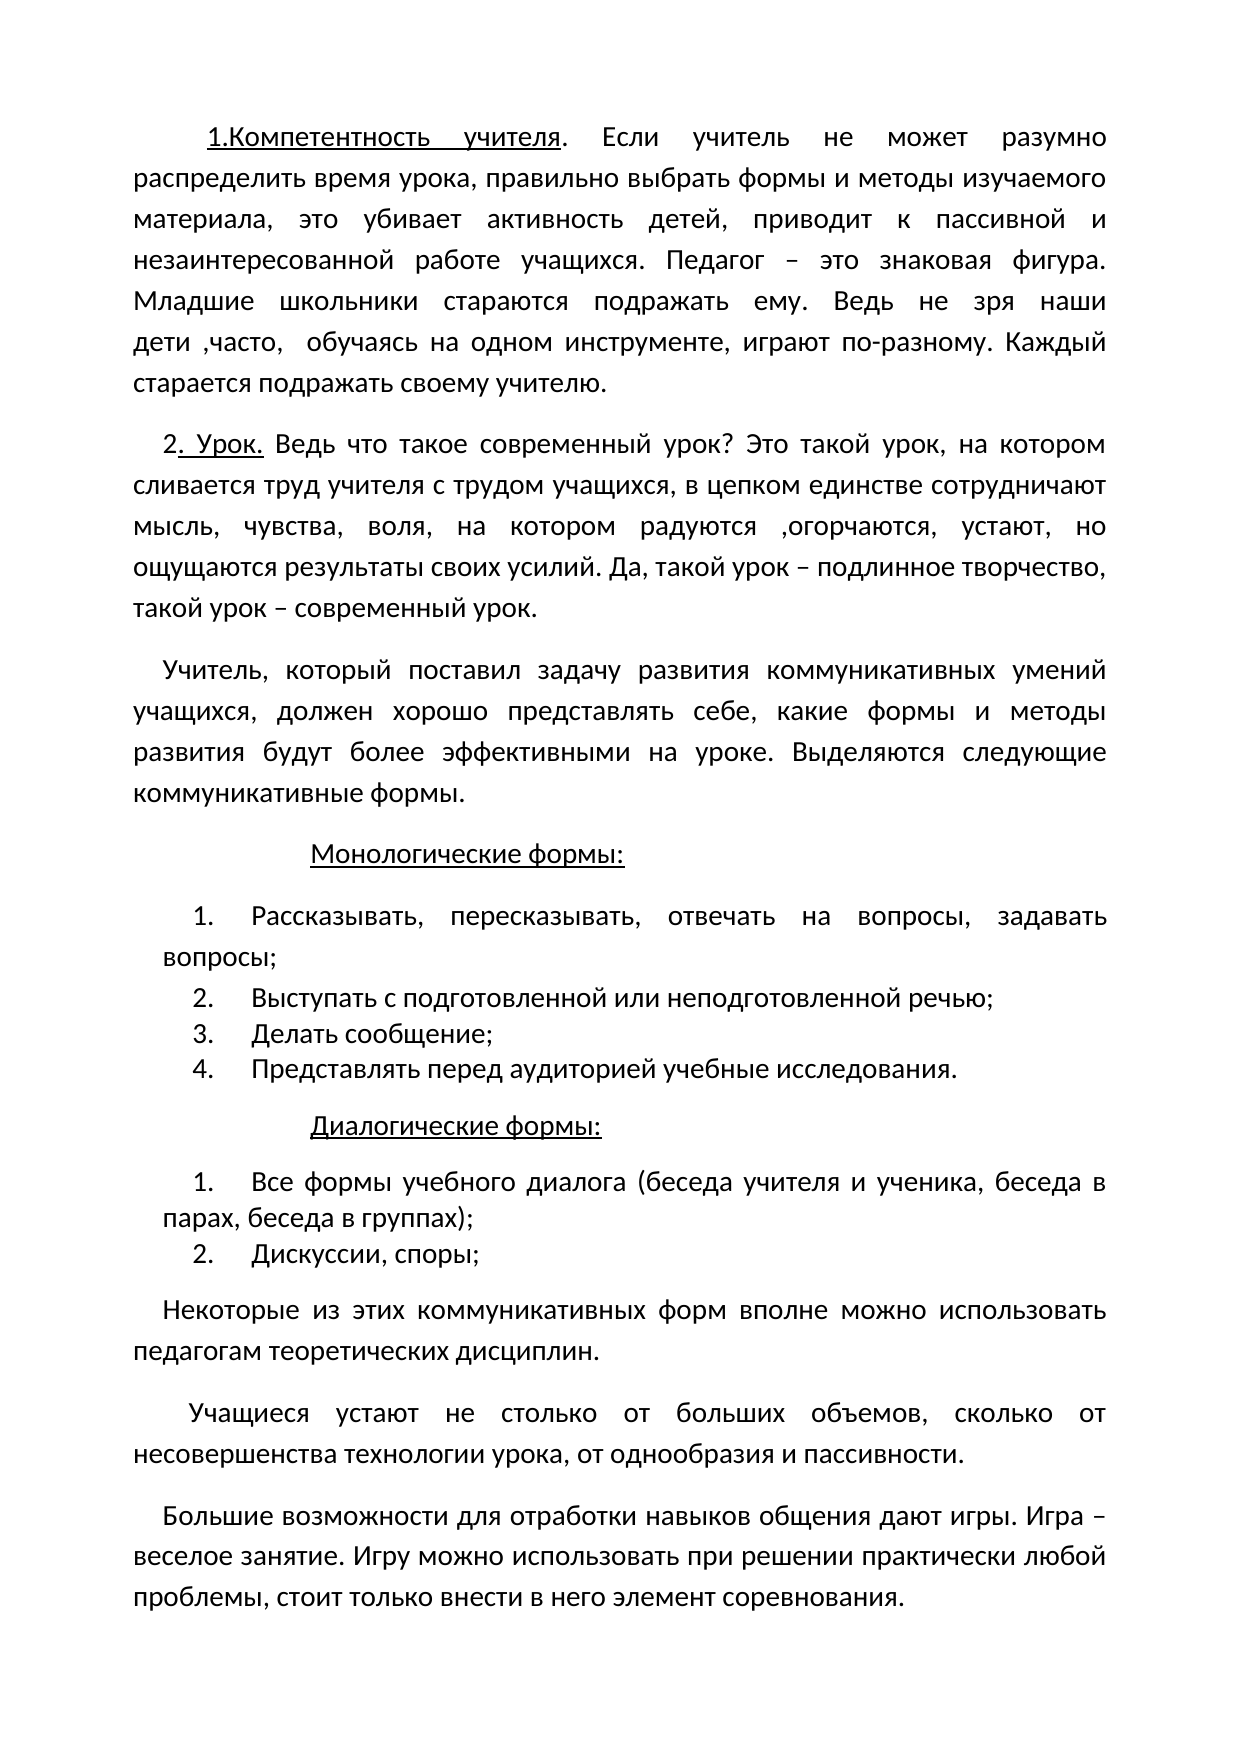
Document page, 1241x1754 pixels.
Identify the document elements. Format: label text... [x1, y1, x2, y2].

list Все формы учебного диалога (беседа учителя и ученика, беседа в парах, беседа в группах); [162, 1163, 1107, 1235]
list Дискуссии, споры; [162, 1235, 1107, 1270]
text 2. Урок. Ведь что такое современный урок? Это такой урок, на котором сливается труд учителя с трудом учащихся, в цепком единстве сотрудничают мысль, чувства, воля, на котором радуются ,огорчаются, устают, но ощущаются результаты своих усилий. Да, такой урок – подлинное творчество, такой урок – современный урок. [133, 426, 1107, 625]
text Некоторые из этих коммуникативных форм вполне можно использовать педагогам теоретических дисциплин. [133, 1291, 1107, 1368]
text Диалогические формы: [162, 1107, 1107, 1143]
text 1.Компетентность учителя. Если учитель не может разумно распределить время урока, правильно выбрать формы и методы изучаемого материала, это убивает активность детей, приводит к пассивной и незаинтересованной работе учащихся. Педагог – это знаковая фигура. Младшие школьники стараются подражать ему. Ведь не зря наши дети ,часто, обучаясь на одном инструменте, играют по-разному. Каждый старается подражать своему учителю. [133, 118, 1107, 399]
list Рассказывать, пересказывать, отвечать на вопросы, задавать вопросы; [162, 897, 1107, 974]
text Большие возможности для отработки навыков общения дают игры. Игра – веселое занятие. Игру можно использовать при решении практически любой проблемы, стоит только внести в него элемент соревнования. [133, 1497, 1107, 1614]
text Учитель, который поставил задачу развития коммуникативных умений учащихся, должен хорошо представлять себе, какие формы и методы развития будут более эффективными на уроке. Выделяются следующие коммуникативные формы. [133, 651, 1107, 809]
list Делать сообщение; [162, 1015, 1107, 1051]
list Представлять перед аудиторией учебные исследования. [162, 1051, 1107, 1086]
list Выступать с подготовленной или неподготовленной речью; [162, 979, 1107, 1015]
text Учащиеся устают не столько от больших объемов, сколько от несовершенства технологии урока, от однообразия и пассивности. [133, 1394, 1107, 1470]
text Монологические формы: [310, 836, 1107, 871]
